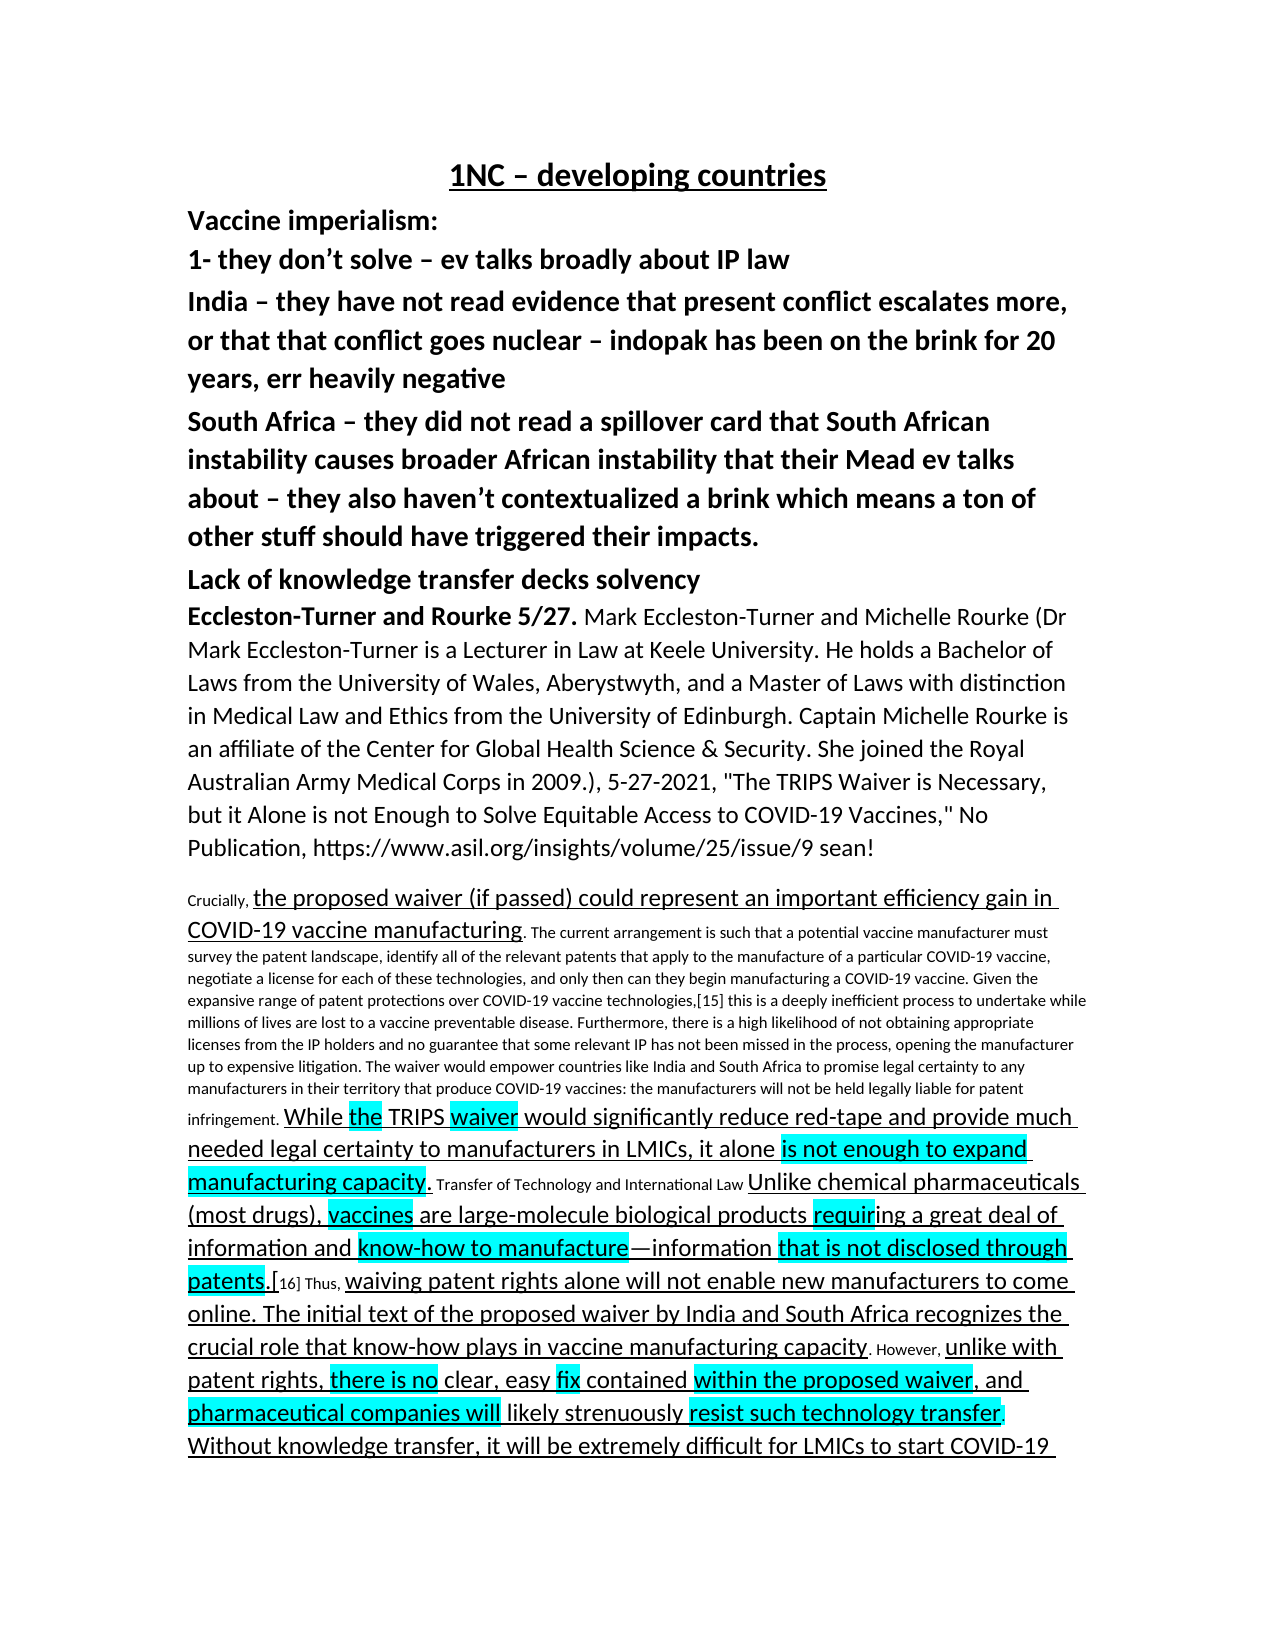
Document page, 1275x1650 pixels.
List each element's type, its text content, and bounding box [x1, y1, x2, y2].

text Eccleston-Turner and Rourke 5/27. Mark Eccleston-Turner and Michelle Rourke (Dr Mark Eccleston-Turner is a Lecturer in Law at Keele University. He holds a Bachelor of Laws from the University of Wales, Aberystwyth, and a Master of Laws with distinction in Medical Law and Ethics from the University of Edinburgh. Captain Michelle Rourke is an affiliate of the Center for Global Health Science & Security. She joined the Royal Australian Army Medical Corps in 2009.), 5-27-2021, "The TRIPS Waiver is Necessary, but it Alone is not Enough to Solve Equitable Access to COVID-19 Vaccines," No Publication, https://www.asil.org/insights/volume/25/issue/9 sean! [187, 599, 1087, 863]
subtitle 1NC – developing countries [187, 154, 1087, 195]
subtitle Vaccine imperialism: 1- they don’t solve – ev talks broadly about IP law [187, 202, 1087, 276]
subtitle Lack of knowledge transfer decks solvency [187, 561, 1087, 596]
subtitle South Africa – they did not read a spillover card that South African instability causes broader African instability that their Mead ev talks about – they also haven’t contextualized a brink which means a ton of other stuff should have triggered their impacts. [187, 403, 1087, 554]
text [187, 882, 1087, 1460]
subtitle India – they have not read evidence that present conflict escalates more, or that that conflict goes nuclear – indopak has been on the brink for 20 years, err heavily negative [187, 283, 1087, 396]
